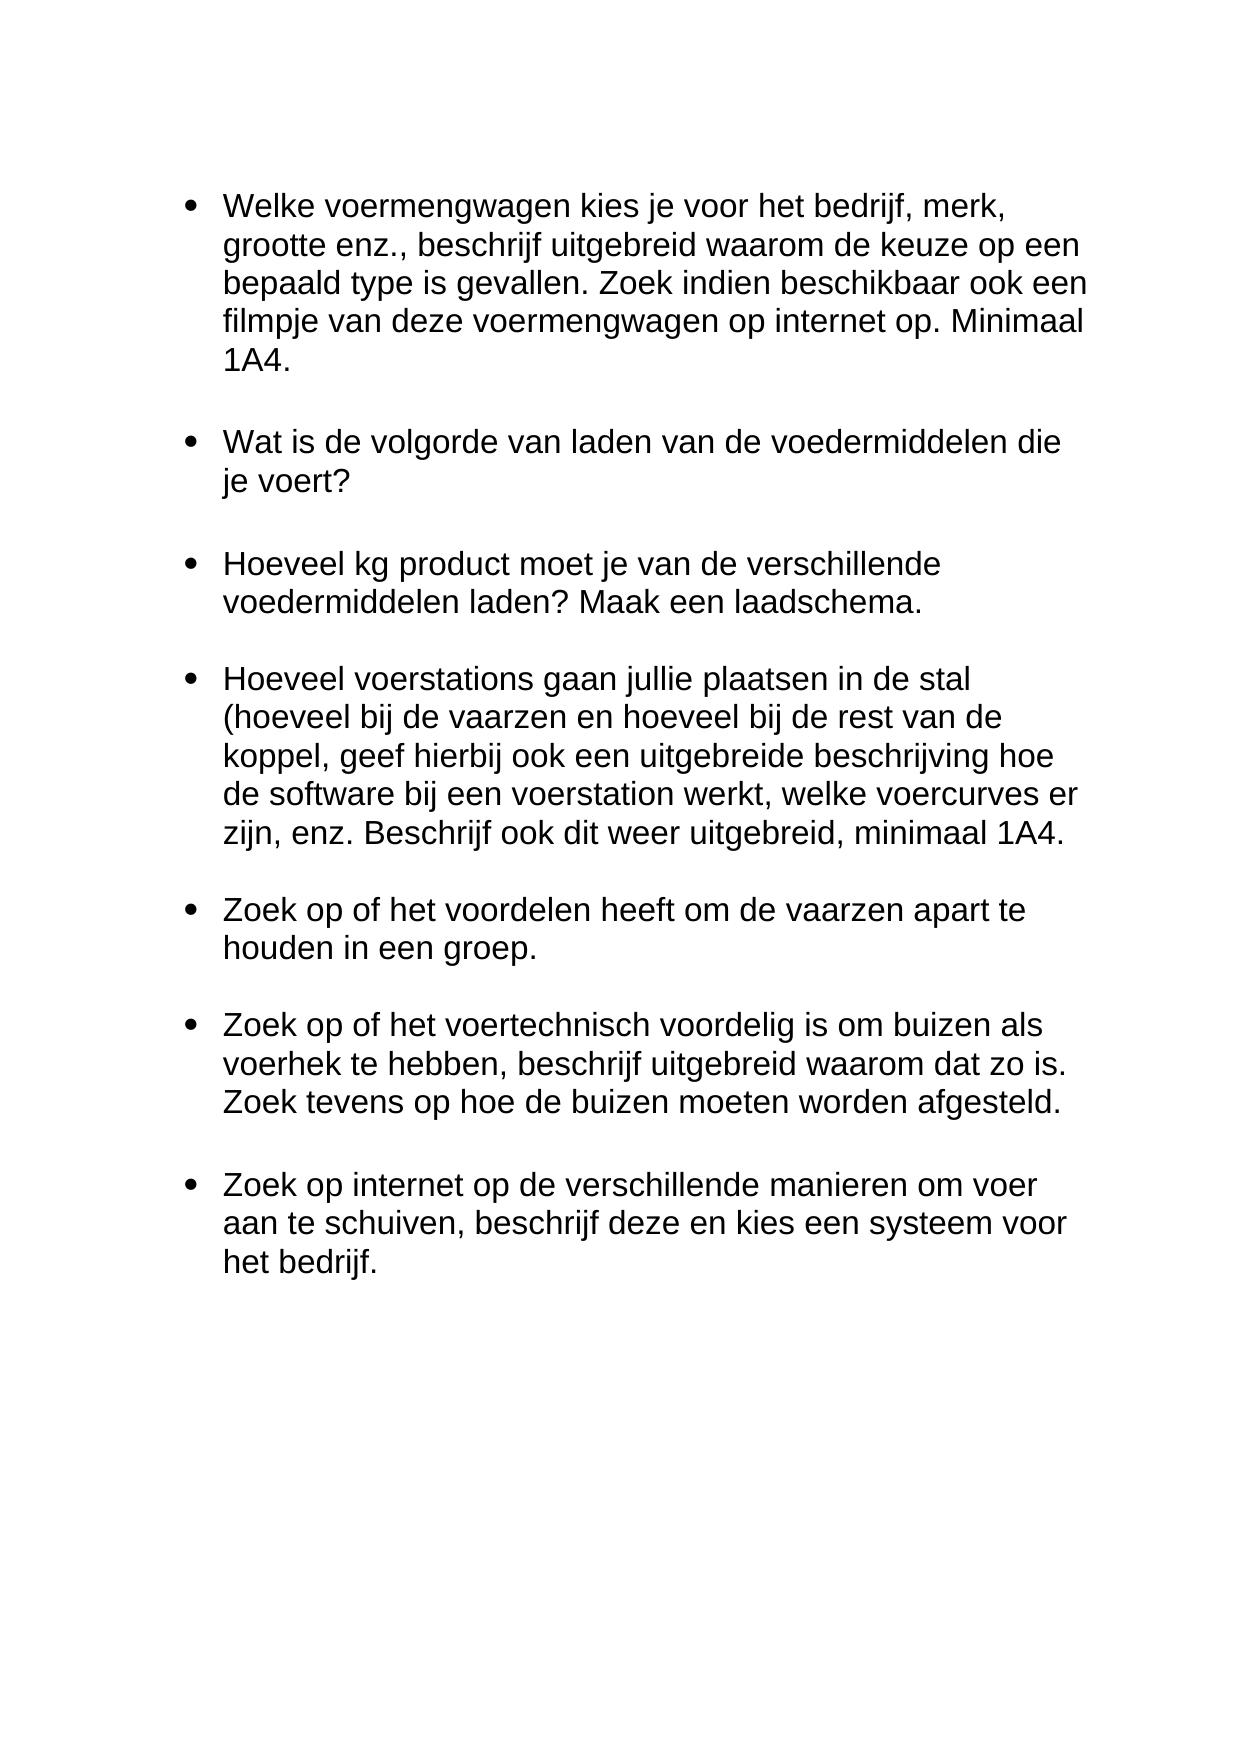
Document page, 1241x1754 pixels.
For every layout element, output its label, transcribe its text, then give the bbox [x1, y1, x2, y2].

list Wat is de volgorde van laden van de voedermiddelen die je voert? [185, 422, 1093, 499]
list Zoek op of het voertechnisch voordelig is om buizen als voerhek te hebben, beschrijf uitgebreid waarom dat zo is. Zoek tevens op hoe de buizen moeten worden afgesteld. [185, 1005, 1093, 1121]
list Zoek op of het voordelen heeft om de vaarzen apart te houden in een groep. [185, 890, 1093, 967]
list Welke voermengwagen kies je voor het bedrijf, merk, grootte enz., beschrijf uitgebreid waarom de keuze op een bepaald type is gevallen. Zoek indien beschikbaar ook een filmpje van deze voermengwagen op internet op. Minimaal 1A4. [185, 186, 1093, 378]
list Hoeveel voerstations gaan jullie plaatsen in de stal (hoeveel bij de vaarzen en hoeveel bij de rest van de koppel, geef hierbij ook een uitgebreide beschrijving hoe de software bij een voerstation werkt, welke voercurves er zijn, enz. Beschrijf ook dit weer uitgebreid, minimaal 1A4. [185, 659, 1093, 851]
list Hoeveel kg product moet je van de verschillende voedermiddelen laden? Maak een laadschema. [185, 544, 1093, 621]
list Zoek op internet op de verschillende manieren om voer aan te schuiven, beschrijf deze en kies een systeem voor het bedrijf. [185, 1165, 1093, 1280]
